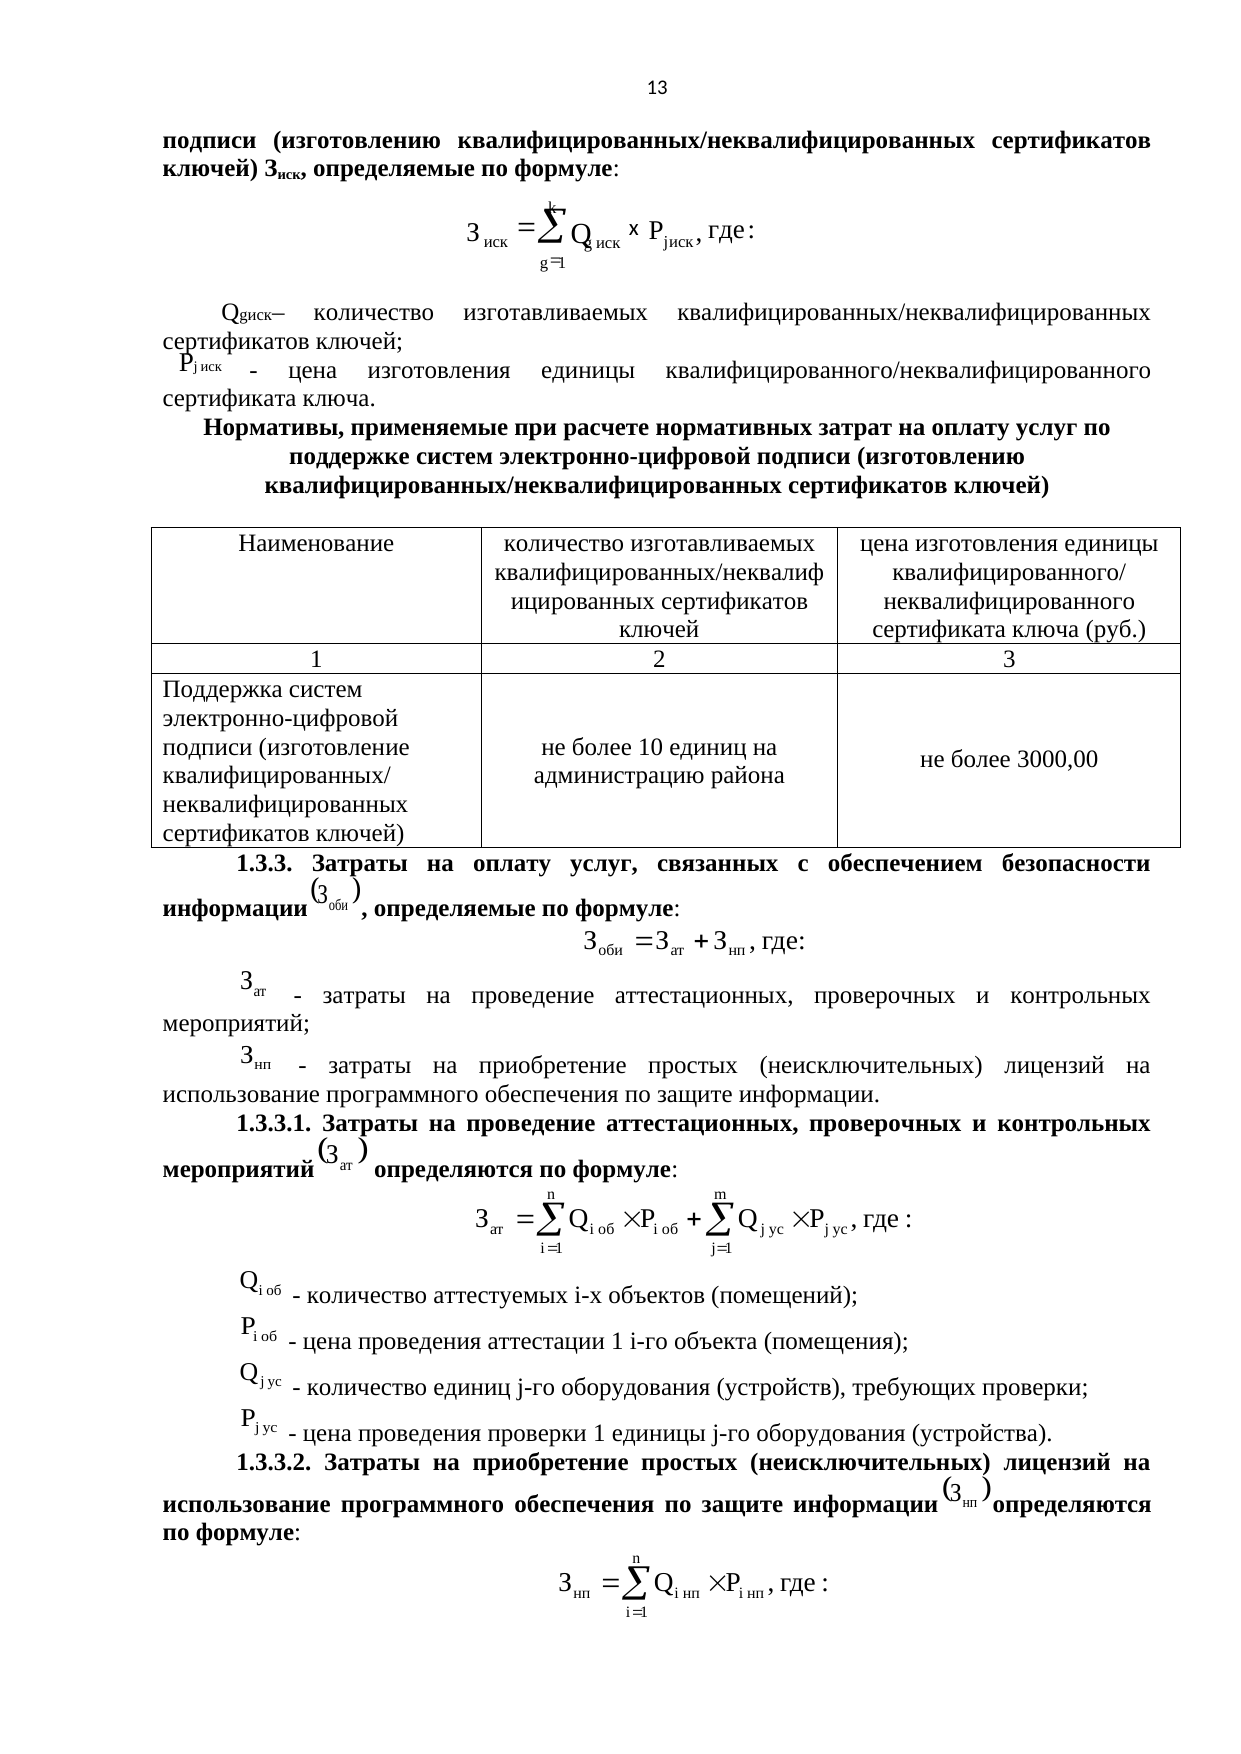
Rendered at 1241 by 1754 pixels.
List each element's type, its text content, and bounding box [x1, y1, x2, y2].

table_cell не более 3000,00 [838, 674, 1180, 847]
table_cell 2 [482, 644, 837, 673]
text - затраты на проведение аттестационных, проверочных и контрольных мероприятий; [162, 963, 1152, 1037]
text 1.3.3.2. Затраты на приобретение простых (неисключительных) лицензий на использование программного обеспечения по защите информацииопределяются по формуле: [162, 1447, 1152, 1546]
text - количество единиц j-го оборудования (устройств), требующих проверки; [162, 1355, 1152, 1401]
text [162, 125, 1152, 182]
text - цена проведения аттестации 1 i-го объекта (помещения); [162, 1309, 1152, 1355]
text Нормативы, применяемые при расчете нормативных затрат на оплату услуг по поддержке систем электронно-цифровой подписи (изготовлению квалифицированных/неквалифицированных сертификатов ключей) [162, 412, 1152, 498]
text - количество аттестуемых i-х объектов (помещений); [162, 1263, 1152, 1309]
text 1.3.3.1. Затраты на проведение аттестационных, проверочных и контрольных мероприятий определяются по формуле: [162, 1108, 1152, 1182]
table_cell 3 [838, 644, 1180, 673]
text 1.3.3. Затраты на оплату услуг, связанных с обеспечением безопасности информации, определяемые по формуле: [162, 848, 1152, 922]
text - затраты на приобретение простых (неисключительных) лицензий на использование программного обеспечения по защите информации. [162, 1037, 1152, 1108]
text - цена изготовления единицы квалифицированного/неквалифицированного сертификата ключа. [162, 355, 1152, 412]
table_cell не более 10 единиц на администрацию района [482, 674, 837, 847]
text Qgиск– количество изготавливаемых квалифицированных/неквалифицированных сертификатов ключей; [162, 297, 1152, 355]
table_header Наименование [152, 528, 481, 643]
table_header количество изготавливаемых квалифицированных/неквалифицированных сертификатов ключей [482, 528, 837, 643]
table_cell Поддержка систем электронно-цифровой подписи (изготовление квалифицированных/ неквалифицированных сертификатов ключей) [152, 674, 481, 847]
text - цена проведения проверки 1 единицы j-го оборудования (устройства). [162, 1401, 1152, 1447]
table_header цена изготовления единицы квалифицированного/ неквалифицированного сертификата ключа (руб.) [838, 528, 1180, 643]
table_cell 1 [152, 644, 481, 673]
